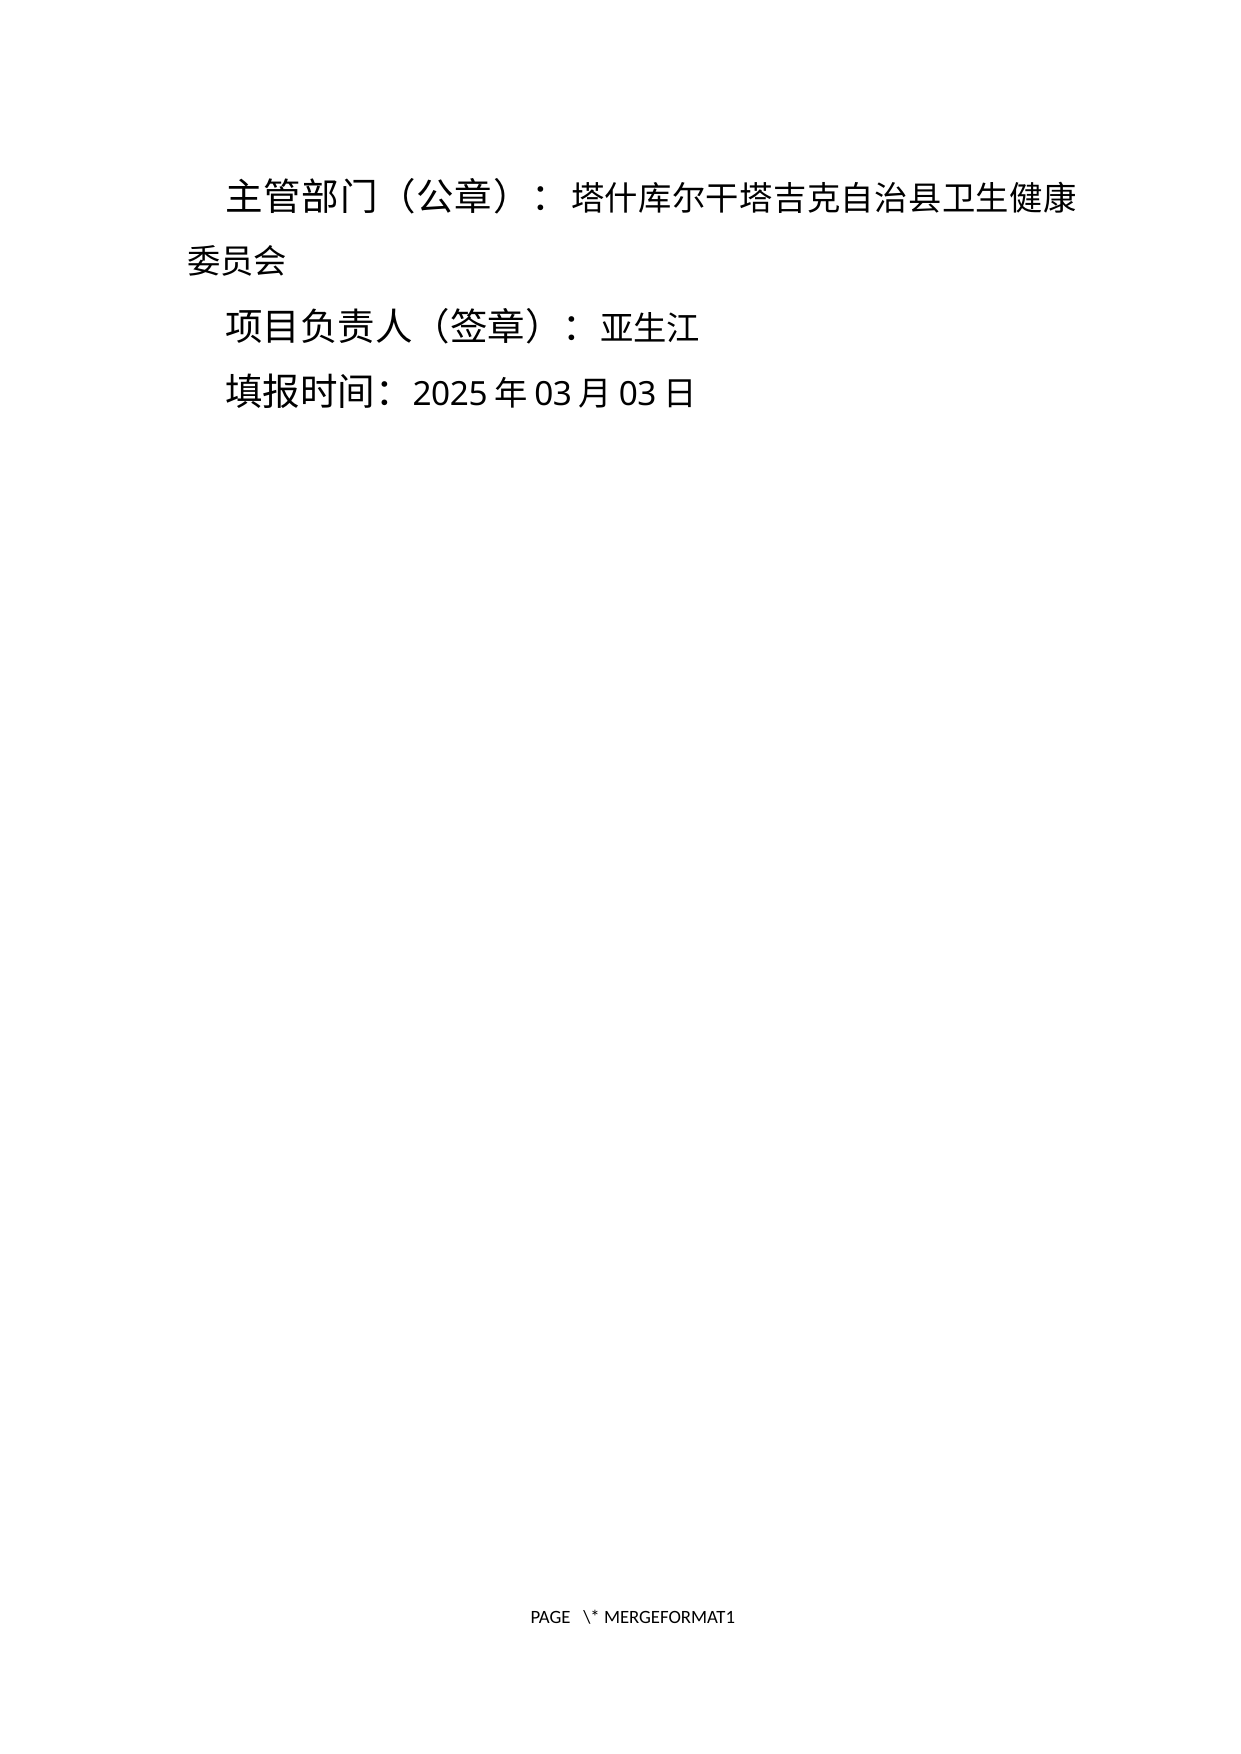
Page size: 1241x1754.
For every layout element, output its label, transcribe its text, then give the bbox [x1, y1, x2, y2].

text 项目负责人（签章）：亚生江 [187, 292, 1078, 357]
text 填报时间：2025年03月03日 [187, 357, 1078, 422]
text 主管部门（公章）：塔什库尔干塔吉克自治县卫生健康委员会 [187, 162, 1078, 292]
